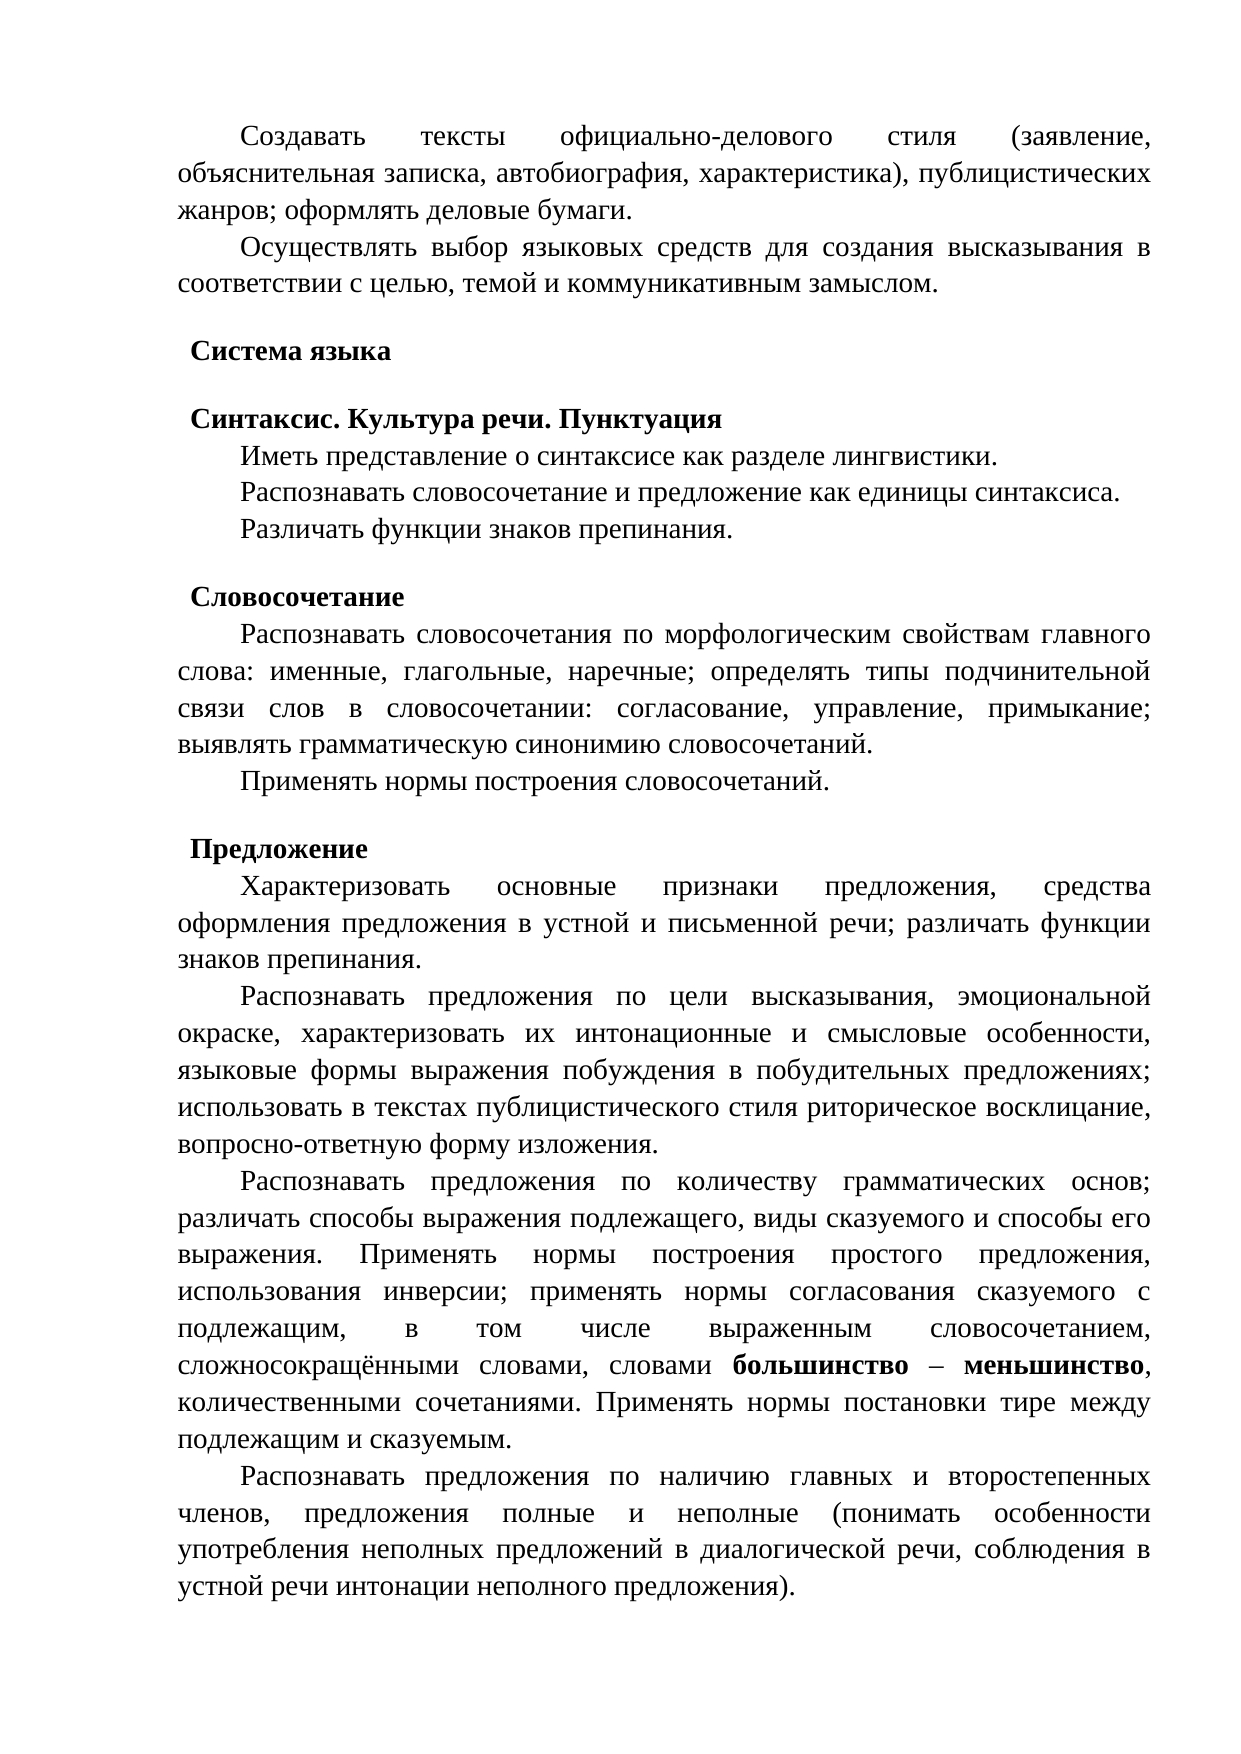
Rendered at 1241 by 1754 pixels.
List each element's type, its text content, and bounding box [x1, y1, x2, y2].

text Распознавать словосочетание и предложение как единицы синтаксиса. [177, 474, 1152, 508]
text Распознавать предложения по наличию главных и второстепенных членов, предложения полные и неполные (понимать особенности употребления неполных предложений в диалогической речи, соблюдения в устной речи интонации неполного предложения). [177, 1458, 1152, 1602]
text Различать функции знаков препинания. [177, 511, 1152, 545]
text Создавать тексты официально-делового стиля (заявление, объяснительная записка, автобиография, характеристика), публицистических жанров; оформлять деловые бумаги. [177, 118, 1152, 225]
text Распознавать предложения по цели высказывания, эмоциональной окраске, характеризовать их интонационные и смысловые особенности, языковые формы выражения побуждения в побудительных предложениях; использовать в текстах публицистического стиля риторическое восклицание, вопросно-ответную форму изложения. [177, 978, 1152, 1159]
text Применять нормы построения словосочетаний. [177, 763, 1152, 797]
text Cинтаксис. Культура речи. Пунктуация [190, 401, 1152, 434]
text Предложение [190, 831, 1152, 864]
text Иметь представление о синтаксисе как разделе лингвистики. [177, 438, 1152, 471]
text Характеризовать основные признаки предложения, средства оформления предложения в устной и письменной речи; различать функции знаков препинания. [177, 868, 1152, 975]
text Распознавать словосочетания по морфологическим свойствам главного слова: именные, глагольные, наречные; определять типы подчинительной связи слов в словосочетании: согласование, управление, примыкание; выявлять грамматическую синонимию словосочетаний. [177, 616, 1152, 760]
text Система языка [190, 333, 1152, 367]
text Словосочетание [190, 579, 1152, 613]
text Распознавать предложения по количеству грамматических основ; различать способы выражения подлежащего, виды сказуемого и способы его выражения. Применять нормы построения простого предложения, использования инверсии; применять нормы согласования сказуемого с подлежащим, в том числе выраженным словосочетанием, сложносокращёнными словами, словами большинство – меньшинство, количественными сочетаниями. Применять нормы постановки тире между подлежащим и сказуемым. [177, 1163, 1152, 1454]
text Осуществлять выбор языковых средств для создания высказывания в соответствии с целью, темой и коммуникативным замыслом. [177, 229, 1152, 299]
